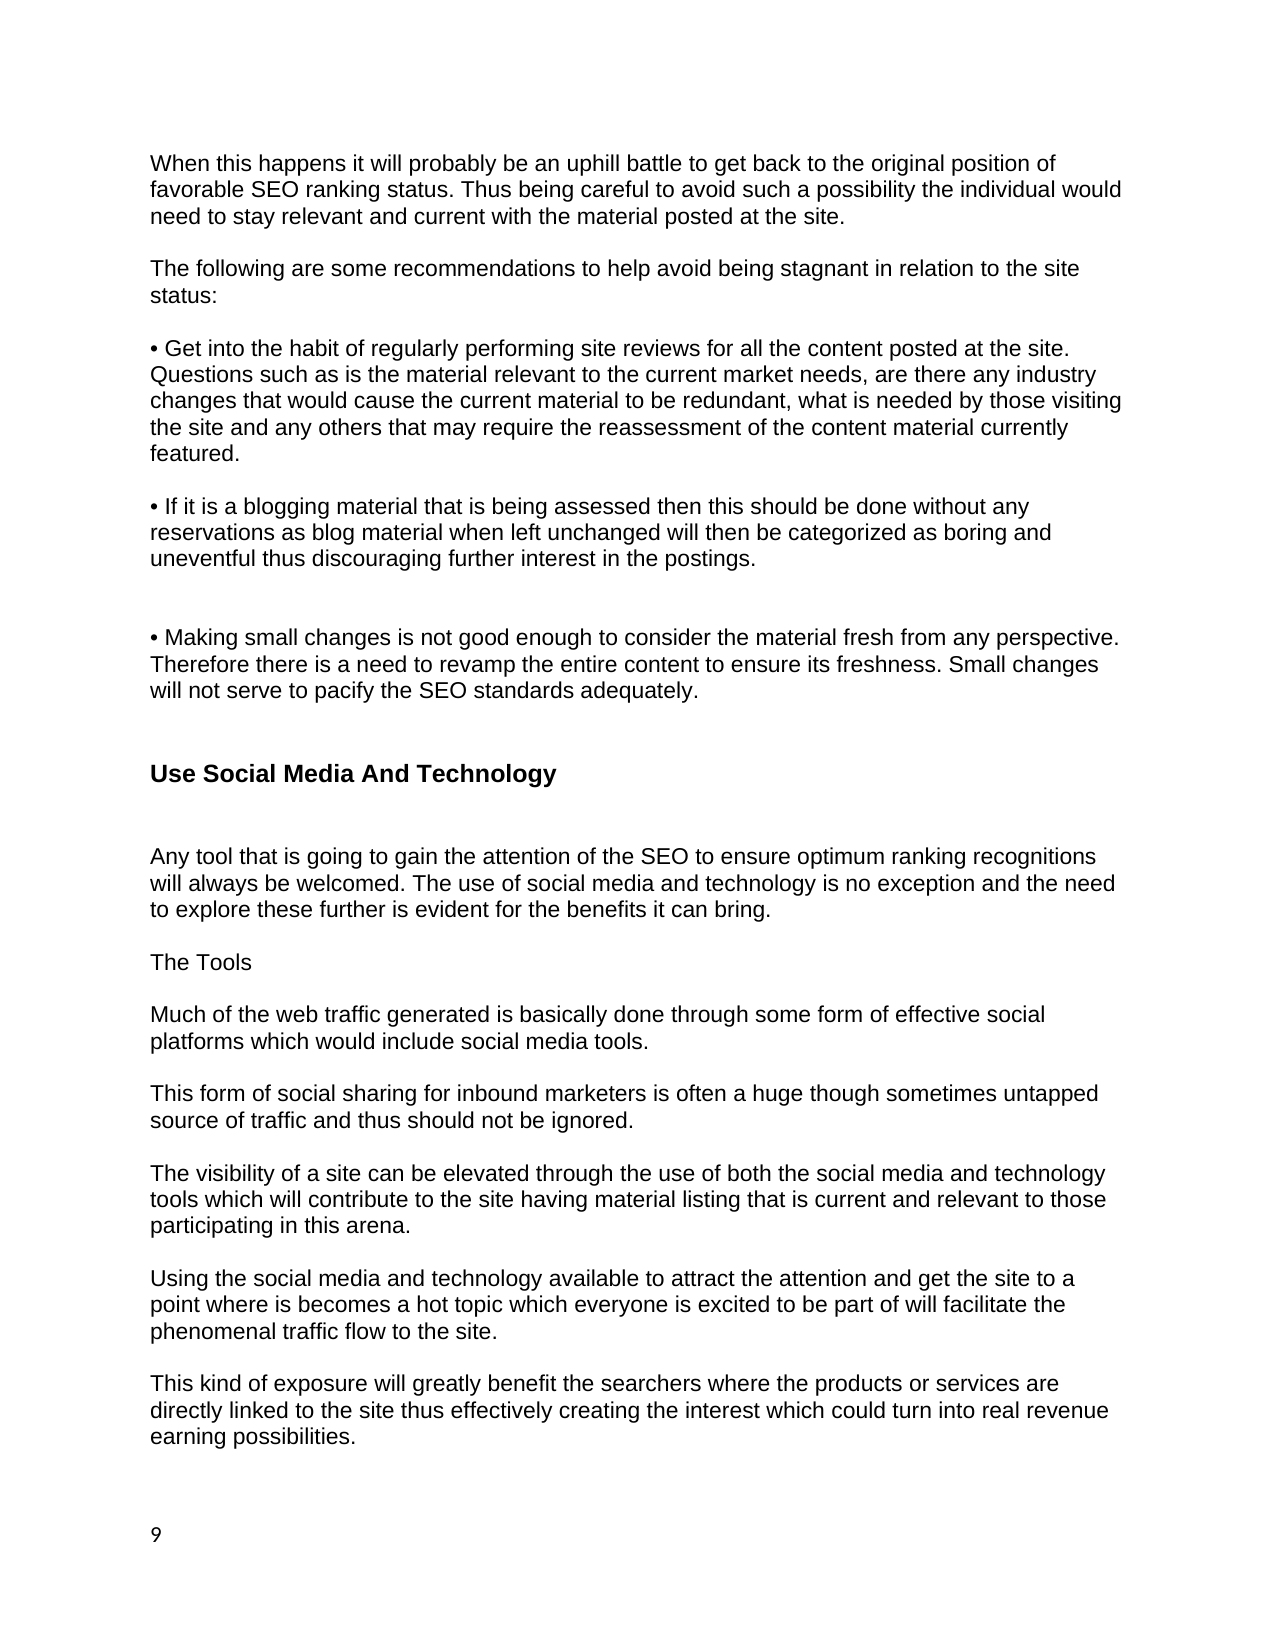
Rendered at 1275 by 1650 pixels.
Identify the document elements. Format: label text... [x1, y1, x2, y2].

text Much of the web traffic generated is basically done through some form of effective social platforms which would include social media tools. [150, 1001, 1125, 1054]
text The Tools [150, 949, 1125, 975]
text • Get into the habit of regularly performing site reviews for all the content posted at the site. Questions such as is the material relevant to the current market needs, are there any industry changes that would cause the current material to be redundant, what is needed by those visiting the site and any others that may require the reassessment of the content material currently featured. [150, 334, 1125, 466]
text This form of social sharing for inbound marketers is often a huge though sometimes untapped source of traffic and thus should not be ignored. [150, 1080, 1125, 1133]
text The visibility of a site can be elevated through the use of both the social media and technology tools which will contribute to the site having material listing that is current and relevant to those participating in this arena. [150, 1159, 1125, 1238]
text Any tool that is going to gain the attention of the SEO to ensure optimum ranking recognitions will always be welcomed. The use of social media and technology is no exception and the need to explore these further is evident for the benefits it can bring. [150, 843, 1125, 922]
text The following are some recommendations to help avoid being stagnant in relation to the site status: [150, 255, 1125, 308]
text Using the social media and technology available to attract the attention and get the site to a point where is becomes a hot topic which everyone is excited to be part of will facilitate the phenomenal traffic flow to the site. [150, 1265, 1125, 1344]
text When this happens it will probably be an uphill battle to get back to the original position of favorable SEO ranking status. Thus being careful to avoid such a possibility the individual would need to stay relevant and current with the material posted at the site. [150, 150, 1125, 229]
text This kind of exposure will greatly benefit the searchers where the products or services are directly linked to the site thus effectively creating the interest which could turn into real revenue earning possibilities. [150, 1370, 1125, 1449]
text • If it is a blogging material that is being assessed then this should be done without any reservations as blog material when left unchanged will then be categorized as boring and uneventful thus discouraging further interest in the postings. [150, 493, 1125, 572]
text • Making small changes is not good enough to consider the material fresh from any perspective. Therefore there is a need to revamp the entire content to ensure its freshness. Small changes will not serve to pacify the SEO standards adequately. [150, 624, 1125, 703]
subtitle Use Social Media And Technology [150, 759, 1125, 788]
